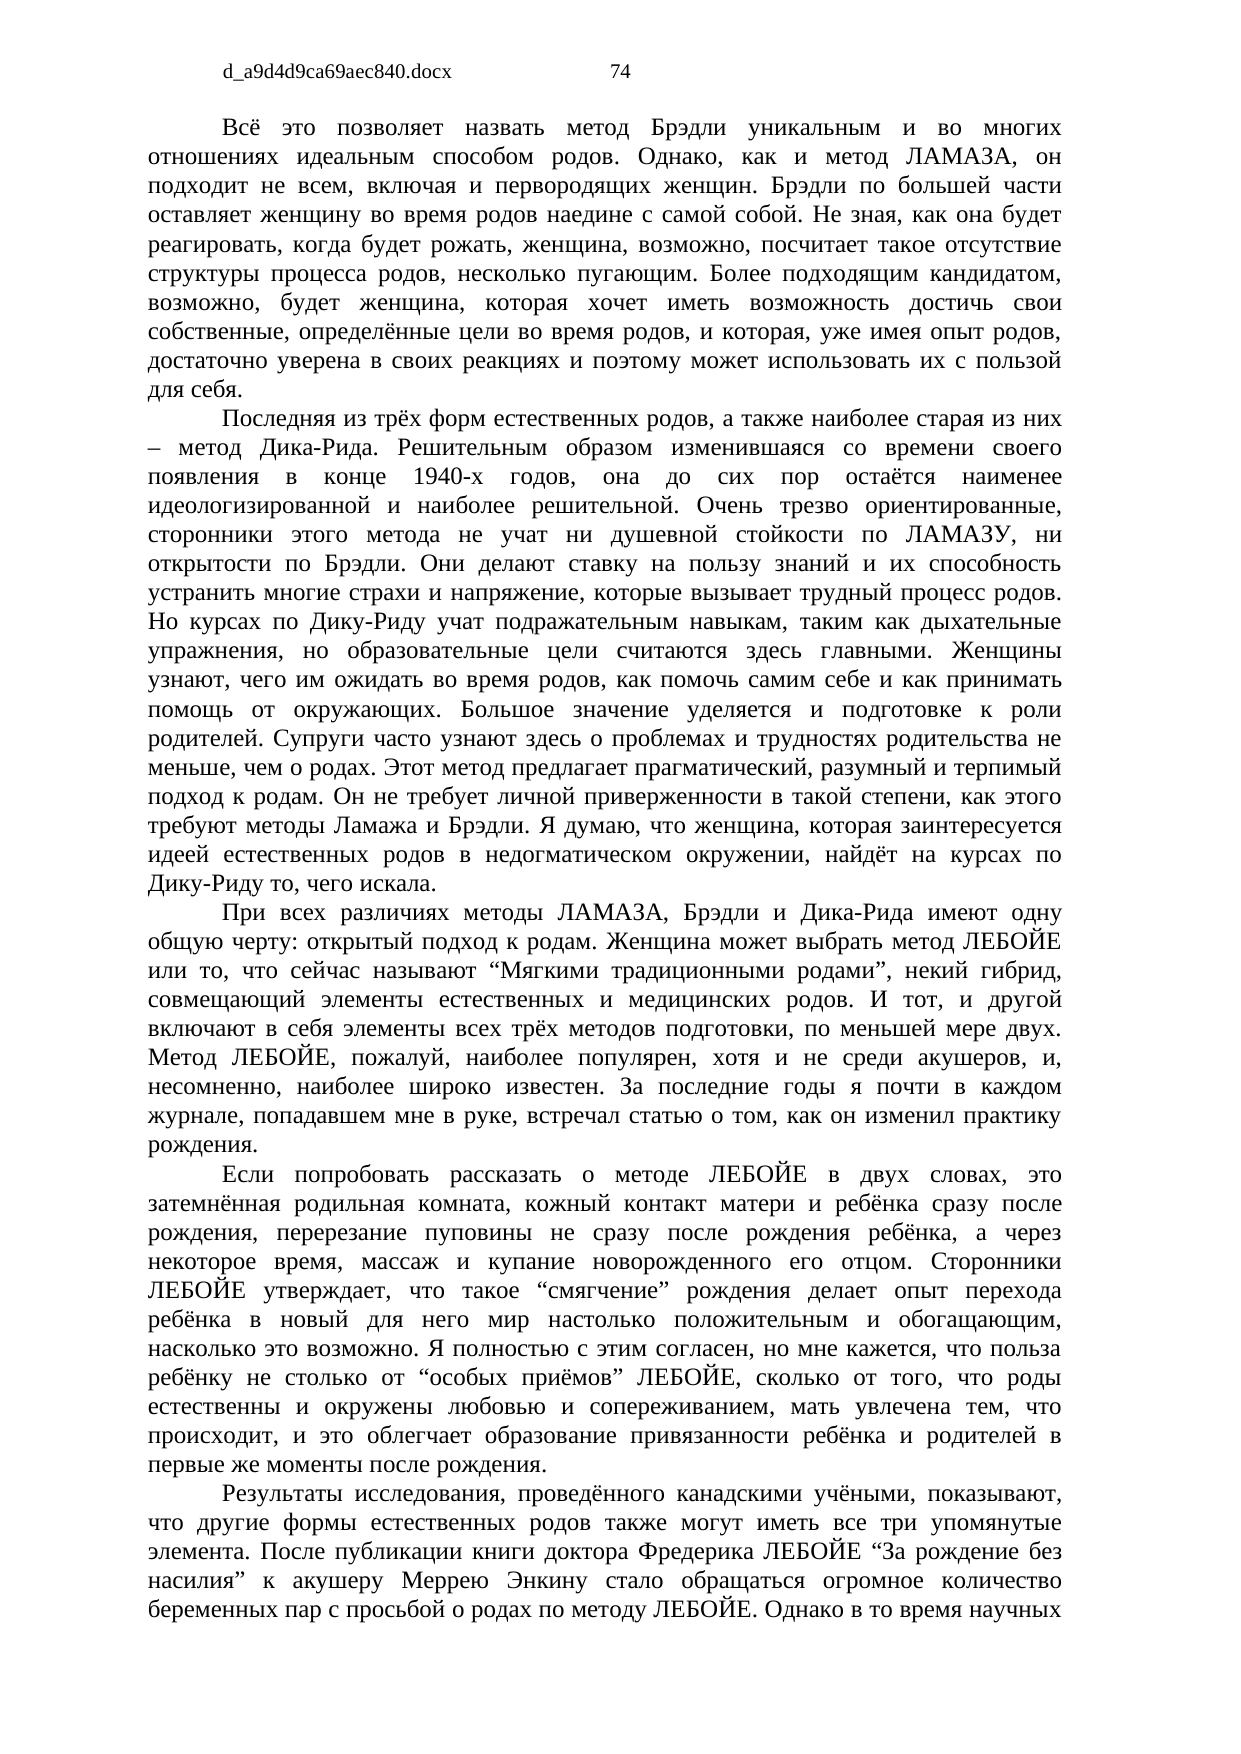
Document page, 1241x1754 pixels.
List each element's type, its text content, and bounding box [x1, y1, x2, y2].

text Последняя из трёх форм естественных родов, а также наиболее старая из них – метод Дика-Рида. Решительным образом изменившаяся со времени своего появления в конце 1940-х годов, она до сих пор остаётся наименее идеологизированной и наиболее решительной. Очень трезво ориентированные, сторонники этого метода не учат ни душевной стойкости по ЛАМАЗУ, ни открытости по Брэдли. Они делают ставку на пользу знаний и их способность устранить многие страхи и напряжение, которые вызывает трудный процесс родов. Но курсах по Дику-Риду учат подражательным навыкам, таким как дыхательные упражнения, но образовательные цели считаются здесь главными. Женщины узнают, чего им ожидать во время родов, как помочь самим себе и как принимать помощь от окружающих. Большое значение уделяется и подготовке к роли родителей. Супруги часто узнают здесь о проблемах и трудностях родительства не меньше, чем о родах. Этот метод предлагает прагматический, разумный и терпимый подход к родам. Он не требует личной приверженности в такой степени, как этого требуют методы Ламажа и Брэдли. Я думаю, что женщина, которая заинтересуется идеей естественных родов в недогматическом окружении, найдёт на курсах по Дику-Риду то, чего искала. [148, 403, 1063, 897]
text При всех различиях методы ЛАМАЗА, Брэдли и Дика-Рида имеют одну общую черту: открытый подход к родам. Женщина может выбрать метод ЛЕБОЙЕ или то, что сейчас называют “Мягкими традиционными родами”, некий гибрид, совмещающий элементы естественных и медицинских родов. И тот, и другой включают в себя элементы всех трёх методов подготовки, по меньшей мере двух. Метод ЛЕБОЙЕ, пожалуй, наиболее популярен, хотя и не среди акушеров, и, несомненно, наиболее широко известен. За последние годы я почти в каждом журнале, попадавшем мне в руке, встречал статью о том, как он изменил практику рождения. [148, 897, 1063, 1158]
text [148, 1478, 1063, 1623]
text Если попробовать рассказать о методе ЛЕБОЙЕ в двух словах, это затемнённая родильная комната, кожный контакт матери и ребёнка сразу после рождения, перерезание пуповины не сразу после рождения ребёнка, а через некоторое время, массаж и купание новорожденного его отцом. Сторонники ЛЕБОЙЕ утверждает, что такое “смягчение” рождения делает опыт перехода ребёнка в новый для него мир настолько положительным и обогащающим, насколько это возможно. Я полностью с этим согласен, но мне кажется, что польза ребёнку не столько от “особых приёмов” ЛЕБОЙЕ, сколько от того, что роды естественны и окружены любовью и сопереживанием, мать увлечена тем, что происходит, и это облегчает образование привязанности ребёнка и родителей в первые же моменты после рождения. [148, 1158, 1063, 1478]
text Всё это позволяет назвать метод Брэдли уникальным и во многих отношениях идеальным способом родов. Однако, как и метод ЛАМАЗА, он подходит не всем, включая и первородящих женщин. Брэдли по большей части оставляет женщину во время родов наедине с самой собой. Не зная, как она будет реагировать, когда будет рожать, женщина, возможно, посчитает такое отсутствие структуры процесса родов, несколько пугающим. Более подходящим кандидатом, возможно, будет женщина, которая хочет иметь возможность достичь свои собственные, определённые цели во время родов, и которая, уже имея опыт родов, достаточно уверена в своих реакциях и поэтому может использовать их с пользой для себя. [148, 112, 1063, 403]
